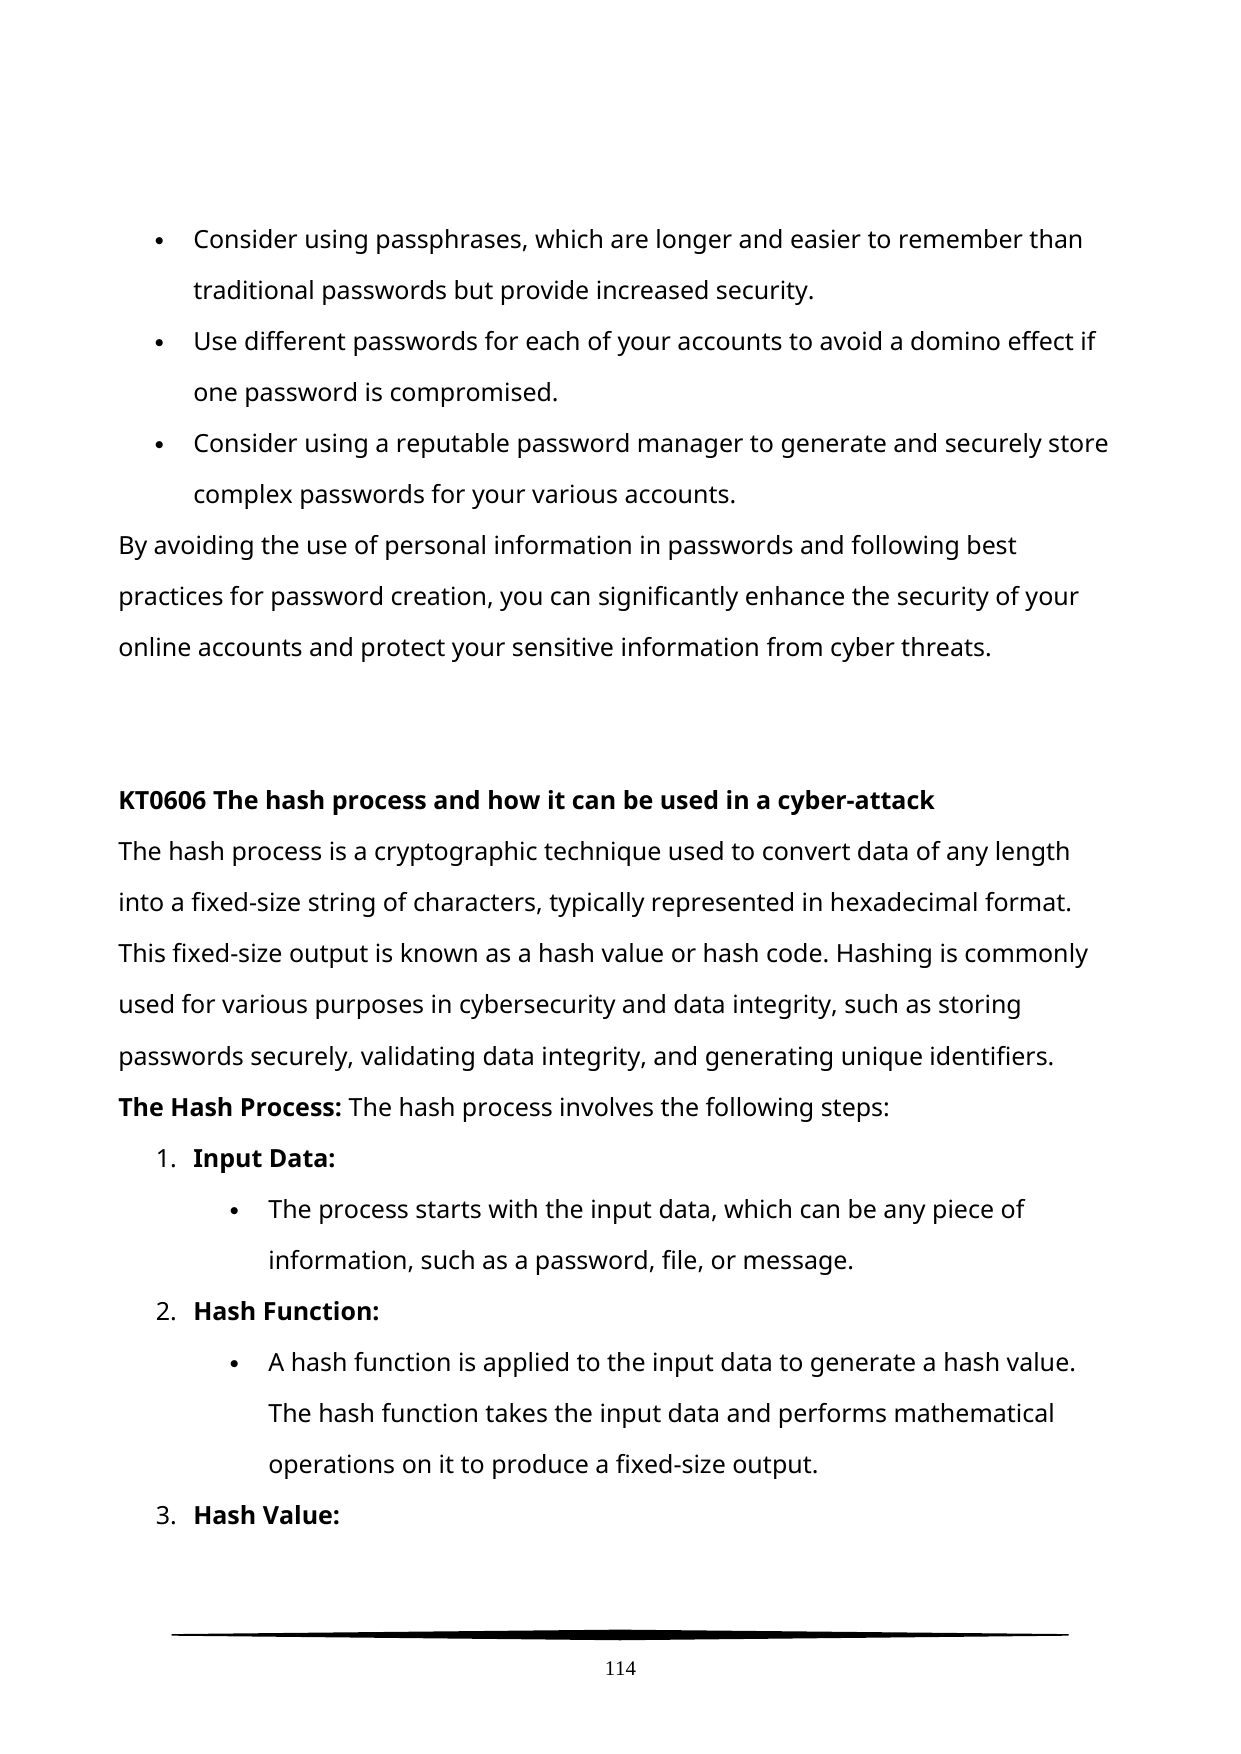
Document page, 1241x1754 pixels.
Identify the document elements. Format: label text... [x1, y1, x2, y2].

text KT0606 The hash process and how it can be used in a cyber-attack [118, 783, 1122, 817]
list Consider using passphrases, which are longer and easier to remember than traditional passwords but provide increased security. [156, 222, 1122, 307]
list A hash function is applied to the input data to generate a hash value. The hash function takes the input data and performs mathematical operations on it to produce a fixed-size output. [231, 1344, 1122, 1481]
list Hash Value: [156, 1498, 1122, 1532]
list Input Data: [156, 1140, 1122, 1174]
text The Hash Process: The hash process involves the following steps: [118, 1089, 1122, 1123]
list Consider using a reputable password manager to generate and securely store complex passwords for your various accounts. [156, 426, 1122, 511]
list The process starts with the input data, which can be any piece of information, such as a password, file, or message. [231, 1191, 1122, 1276]
list Hash Function: [156, 1293, 1122, 1327]
text By avoiding the use of personal information in passwords and following best practices for password creation, you can significantly enhance the security of your online accounts and protect your sensitive information from cyber threats. [118, 528, 1122, 664]
text The hash process is a cryptographic technique used to convert data of any length into a fixed-size string of characters, typically represented in hexadecimal format. This fixed-size output is known as a hash value or hash code. Hashing is commonly used for various purposes in cybersecurity and data integrity, such as storing passwords securely, validating data integrity, and generating unique identifiers. [118, 834, 1122, 1072]
list Use different passwords for each of your accounts to avoid a domino effect if one password is compromised. [156, 324, 1122, 409]
